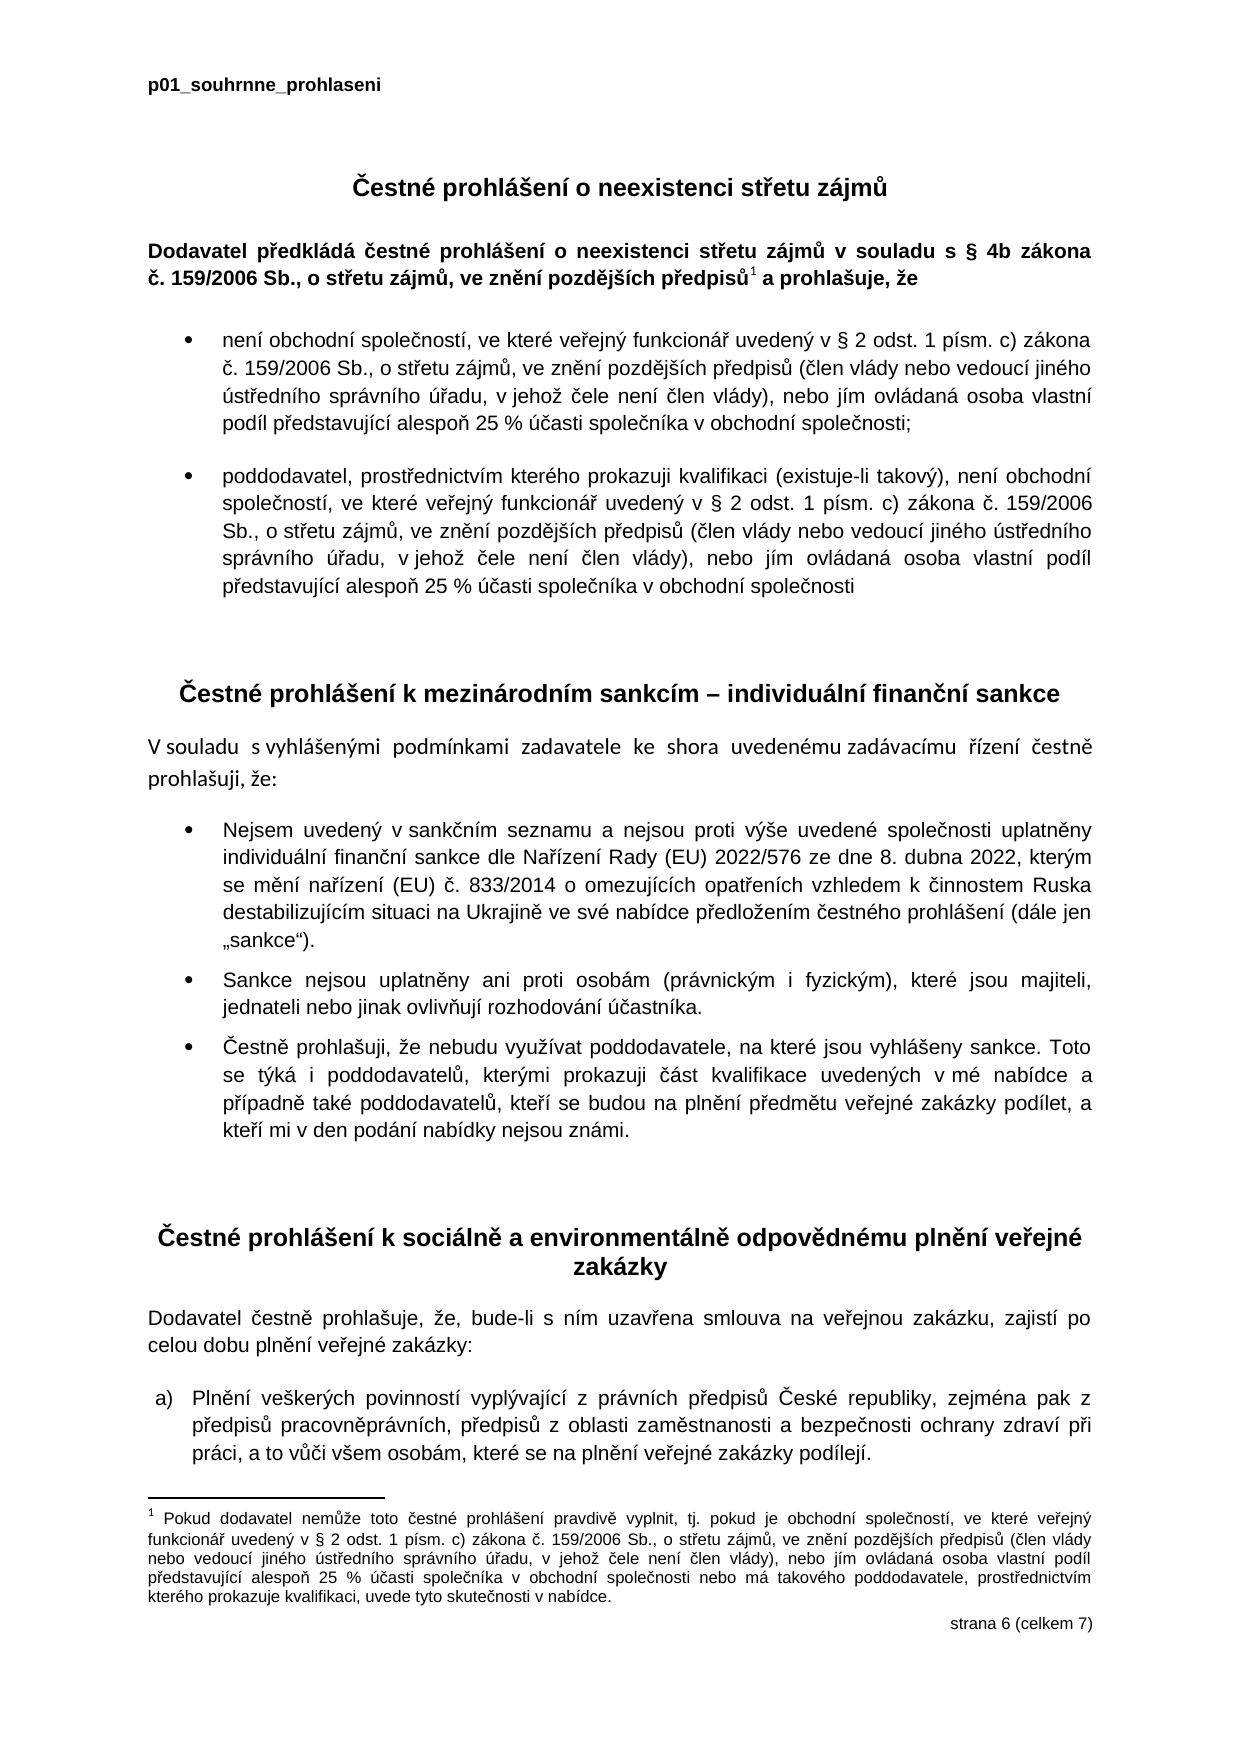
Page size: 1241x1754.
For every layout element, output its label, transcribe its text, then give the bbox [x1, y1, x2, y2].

text Čestné prohlášení k mezinárodním sankcím – individuální finanční sankce [148, 678, 1093, 707]
list Čestně prohlašuji, že nebudu využívat poddodavatele, na které jsou vyhlášeny sankce. Toto se týká i poddodavatelů, kterými prokazuji část kvalifikace uvedených v mé nabídce a případně také poddodavatelů, kteří se budou na plnění předmětu veřejné zakázky podílet, a kteří mi v den podání nabídky nejsou známi. [185, 1035, 1093, 1142]
list Sankce nejsou uplatněny ani proti osobám (právnickým i fyzickým), které jsou majiteli, jednateli nebo jinak ovlivňují rozhodování účastníka. [185, 968, 1093, 1019]
text Dodavatel čestně prohlašuje, že, bude-li s ním uzavřena smlouva na veřejnou zakázku, zajistí po celou dobu plnění veřejné zakázky: [148, 1305, 1093, 1357]
text Dodavatel předkládá čestné prohlášení o neexistenci střetu zájmů v souladu s § 4b zákona č. 159/2006 Sb., o střetu zájmů, ve znění pozdějších předpisů a prohlašuje, že [148, 239, 1093, 291]
text Čestné prohlášení k sociálně a environmentálně odpovědnému plnění veřejné zakázky [148, 1223, 1093, 1280]
list poddodavatel, prostřednictvím kterého prokazuji kvalifikaci (existuje-li takový), není obchodní společností, ve které veřejný funkcionář uvedený v § 2 odst. 1 písm. c) zákona č. 159/2006 Sb., o střetu zájmů, ve znění pozdějších předpisů (člen vlády nebo vedoucí jiného ústředního správního úřadu, v jehož čele není člen vlády), nebo jím ovládaná osoba vlastní podíl představující alespoň 25 % účasti společníka v obchodní společnosti [185, 463, 1093, 597]
text V souladu s vyhlášenými podmínkami zadavatele ke shora uvedenému zadávacímu řízení čestně prohlašuji, že: [148, 732, 1093, 792]
list Nejsem uvedený v sankčním seznamu a nejsou proti výše uvedené společnosti uplatněny individuální finanční sankce dle Nařízení Rady (EU) 2022/576 ze dne 8. dubna 2022, kterým se mění nařízení (EU) č. 833/2014 o omezujících opatřeních vzhledem k činnostem Ruska destabilizujícím situaci na Ukrajině ve své nabídce předložením čestného prohlášení (dále jen „sankce“). [185, 817, 1093, 952]
list není obchodní společností, ve které veřejný funkcionář uvedený v § 2 odst. 1 písm. c) zákona č. 159/2006 Sb., o střetu zájmů, ve znění pozdějších předpisů (člen vlády nebo vedoucí jiného ústředního správního úřadu, v jehož čele není člen vlády), nebo jím ovládaná osoba vlastní podíl představující alespoň 25 % účasti společníka v obchodní společnosti; [185, 328, 1093, 435]
text Čestné prohlášení o neexistenci střetu zájmů [148, 173, 1093, 201]
list Plnění veškerých povinností vyplývající z právních předpisů České republiky, zejména pak z předpisů pracovněprávních, předpisů z oblasti zaměstnanosti a bezpečnosti ochrany zdraví při práci, a to vůči všem osobám, které se na plnění veřejné zakázky podílejí. [155, 1385, 1093, 1464]
